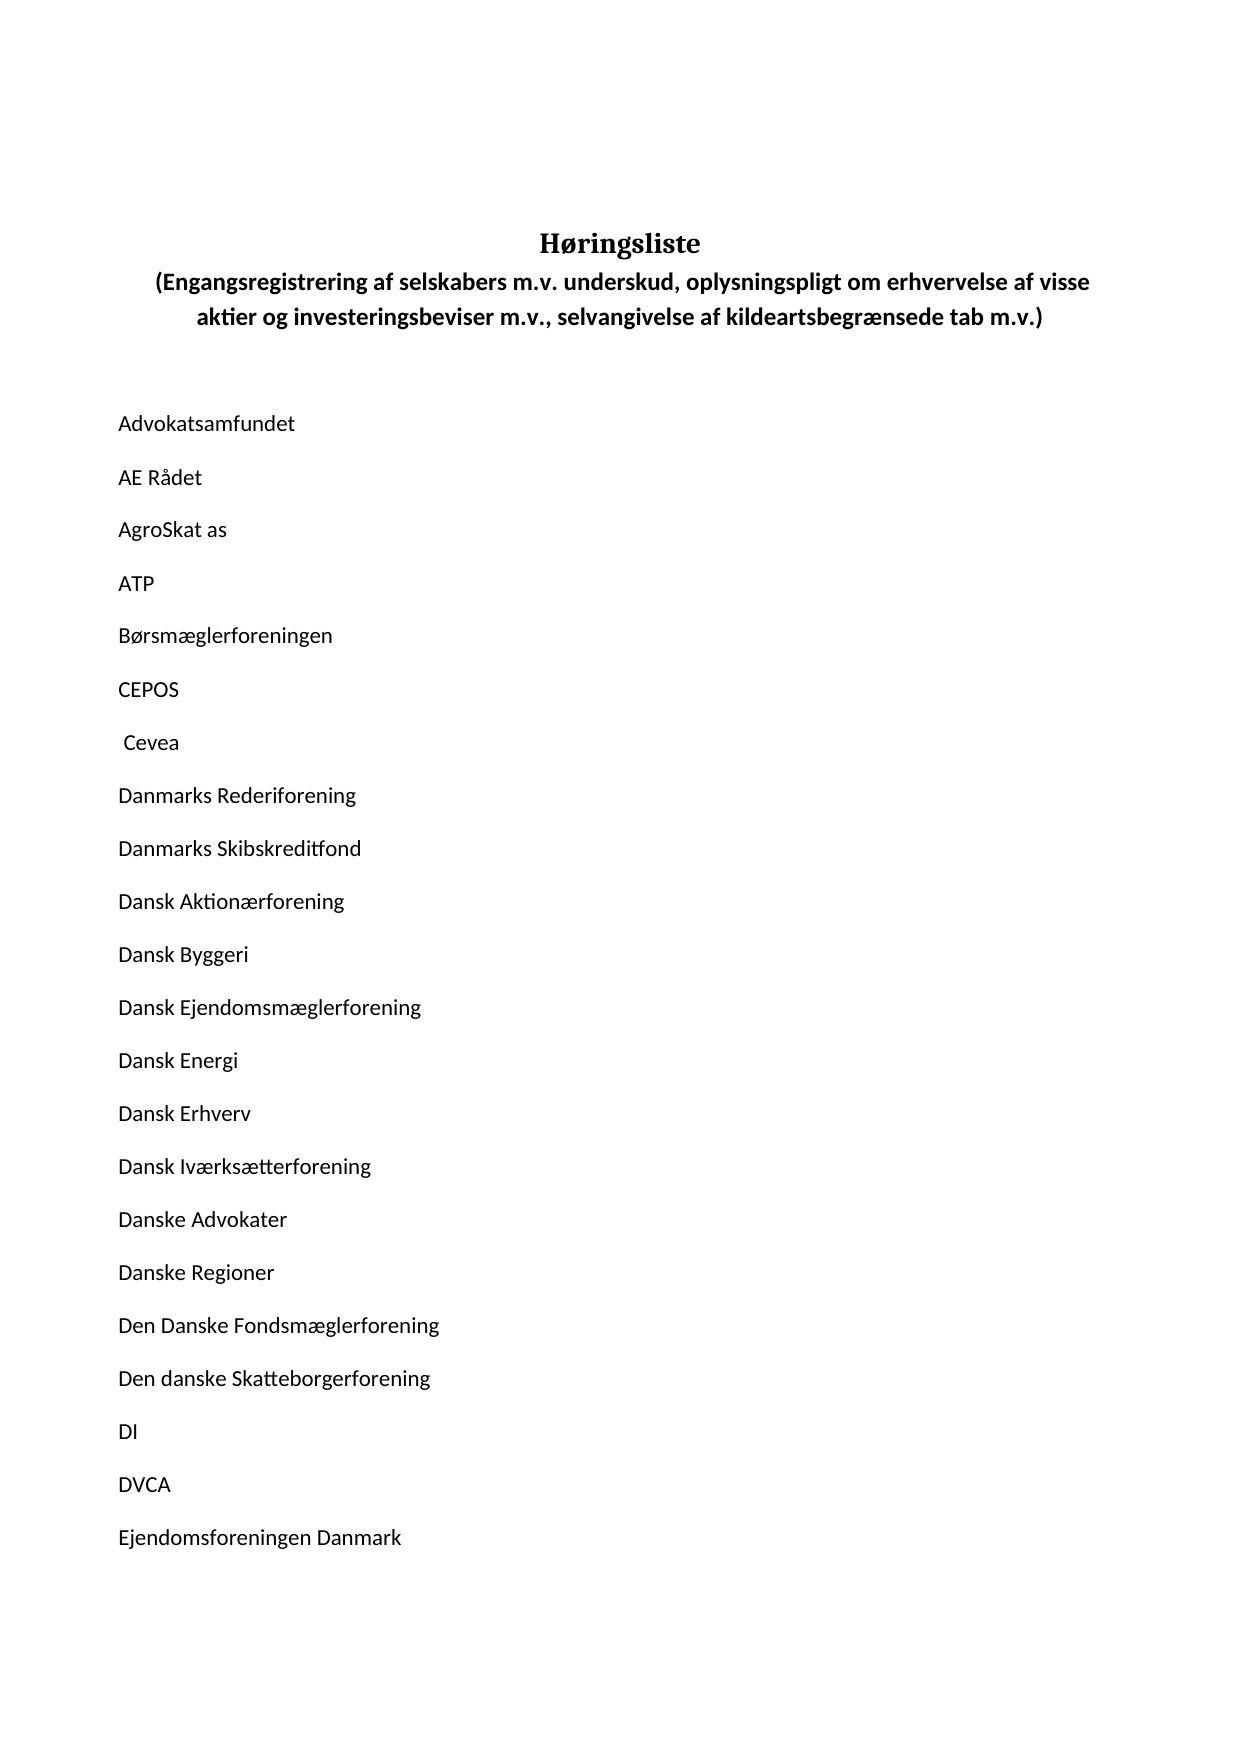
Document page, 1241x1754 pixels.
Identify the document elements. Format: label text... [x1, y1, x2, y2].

text Dansk Iværksætterforening [118, 1152, 1122, 1180]
text Danske Advokater [118, 1205, 1122, 1233]
text AE Rådet [118, 463, 1122, 491]
text Advokatsamfundet [118, 409, 1122, 438]
text Dansk Aktionærforening [118, 887, 1122, 915]
text Dansk Erhverv [118, 1099, 1122, 1127]
text Dansk Energi [118, 1046, 1122, 1074]
text DVCA [118, 1470, 1122, 1498]
text CEPOS [118, 675, 1122, 703]
subtitle Høringsliste [118, 227, 1122, 261]
text Danmarks Skibskreditfond [118, 834, 1122, 862]
text Danmarks Rederiforening [118, 781, 1122, 809]
text AgroSkat as [118, 516, 1122, 544]
text Den Danske Fondsmæglerforening [118, 1311, 1122, 1339]
text Den danske Skatteborgerforening [118, 1364, 1122, 1392]
text ATP [118, 569, 1122, 597]
text Cevea [118, 728, 1122, 756]
text DI [118, 1417, 1122, 1445]
text Dansk Ejendomsmæglerforening [118, 993, 1122, 1021]
text Danske Regioner [118, 1258, 1122, 1286]
text Dansk Byggeri [118, 940, 1122, 968]
text Børsmæglerforeningen [118, 622, 1122, 650]
text (Engangsregistrering af selskabers m.v. underskud, oplysningspligt om erhvervelse af visse aktier og investeringsbeviser m.v., selvangivelse af kildeartsbegrænsede tab m.v.) [118, 266, 1122, 331]
text Ejendomsforeningen Danmark [118, 1523, 1122, 1551]
